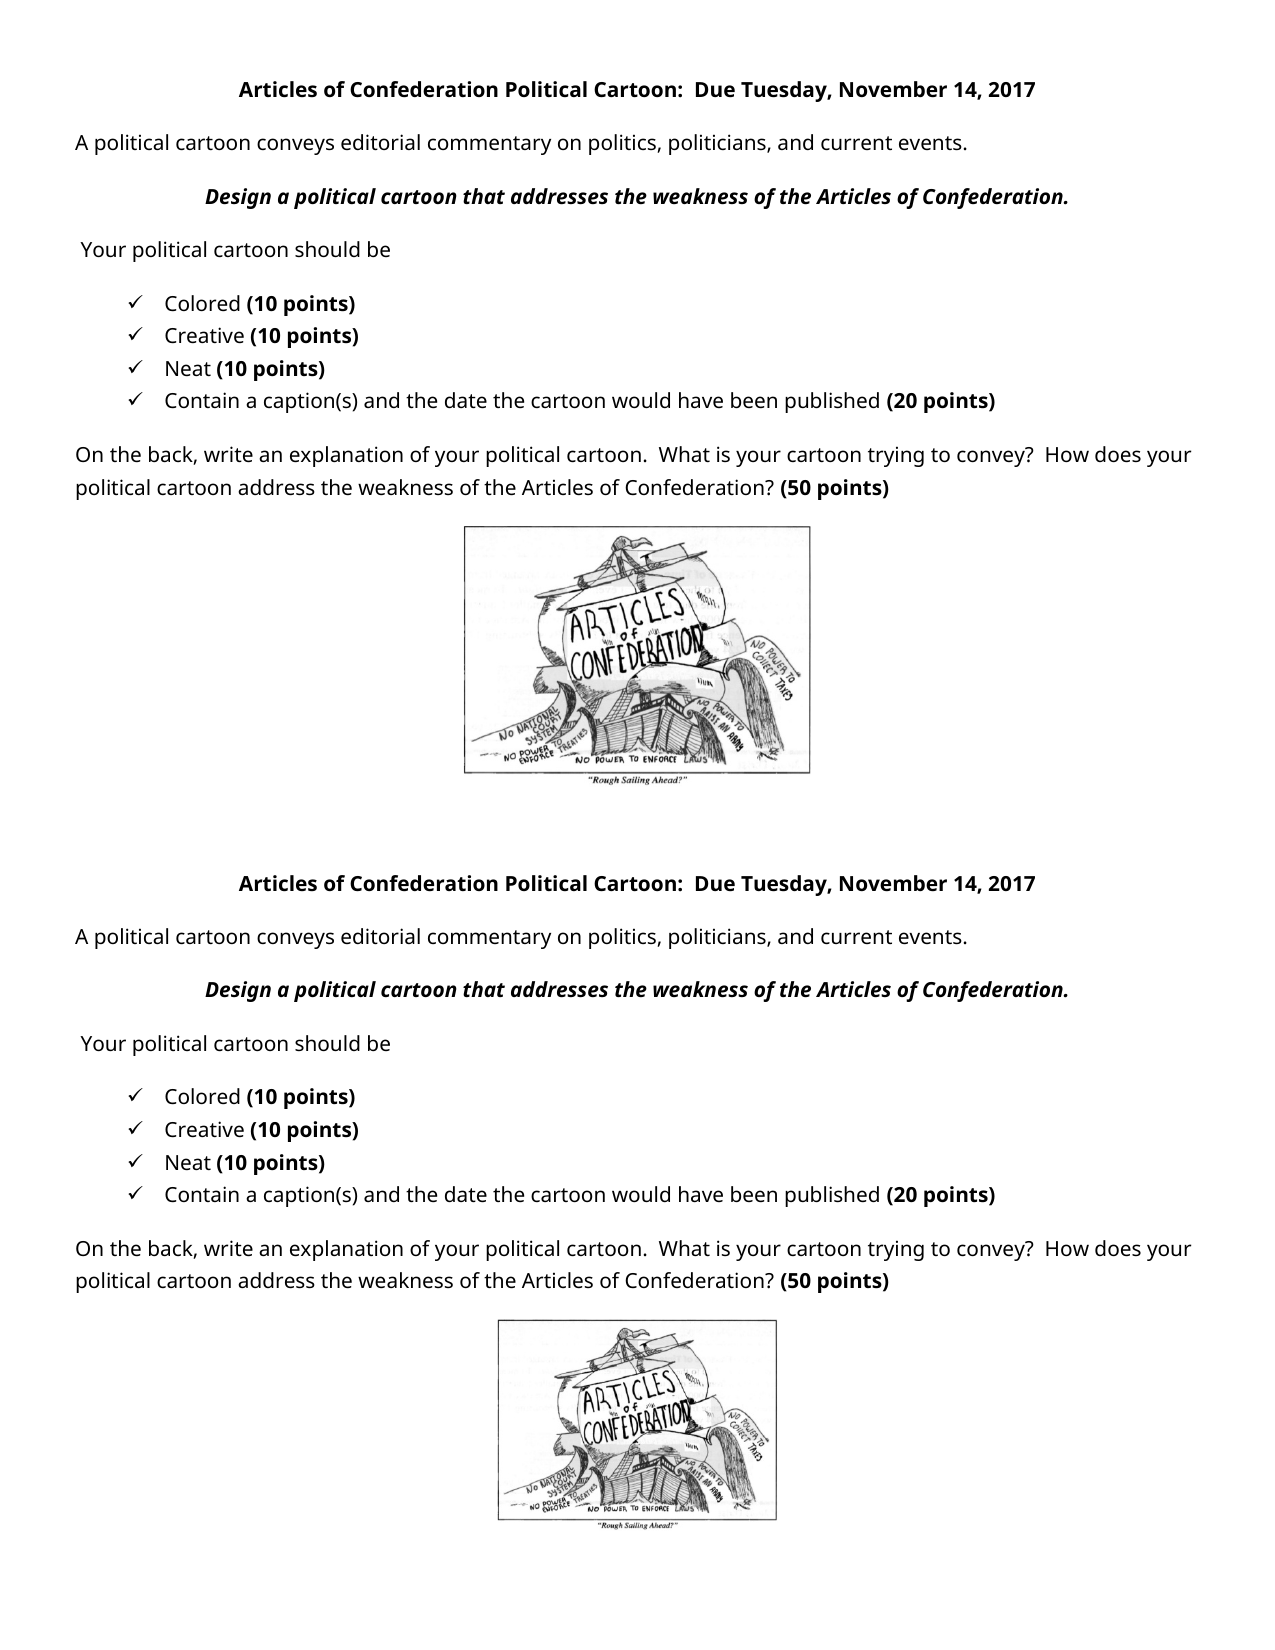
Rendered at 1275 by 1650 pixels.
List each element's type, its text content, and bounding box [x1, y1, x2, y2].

list Colored (10 points) [127, 1082, 1200, 1111]
text Articles of Confederation Political Cartoon: Due Tuesday, November 14, 2017 [75, 75, 1200, 103]
list Creative (10 points) [127, 321, 1200, 350]
list Colored (10 points) [127, 289, 1200, 317]
text Articles of Confederation Political Cartoon: Due Tuesday, November 14, 2017 [75, 869, 1200, 897]
text Your political cartoon should be [75, 1029, 1200, 1057]
text A political cartoon conveys editorial commentary on politics, politicians, and current events. [75, 922, 1200, 951]
list Contain a caption(s) and the date the cartoon would have been published (20 points) [127, 387, 1200, 415]
text Your political cartoon should be [75, 235, 1200, 264]
text Design a political cartoon that addresses the weakness of the Articles of Confederation. [75, 976, 1200, 1004]
text A political cartoon conveys editorial commentary on politics, politicians, and current events. [75, 128, 1200, 157]
list Neat (10 points) [127, 354, 1200, 382]
list Contain a caption(s) and the date the cartoon would have been published (20 points) [127, 1180, 1200, 1209]
picture [463, 526, 812, 787]
text Design a political cartoon that addresses the weakness of the Articles of Confederation. [75, 182, 1200, 210]
list Creative (10 points) [127, 1115, 1200, 1143]
text On the back, write an explanation of your political cartoon. What is your cartoon trying to convey? How does your political cartoon address the weakness of the Articles of Confederation? (50 points) [75, 1234, 1200, 1295]
list Neat (10 points) [127, 1148, 1200, 1176]
text On the back, write an explanation of your political cartoon. What is your cartoon trying to convey? How does your political cartoon address the weakness of the Articles of Confederation? (50 points) [75, 440, 1200, 501]
picture [497, 1319, 778, 1531]
